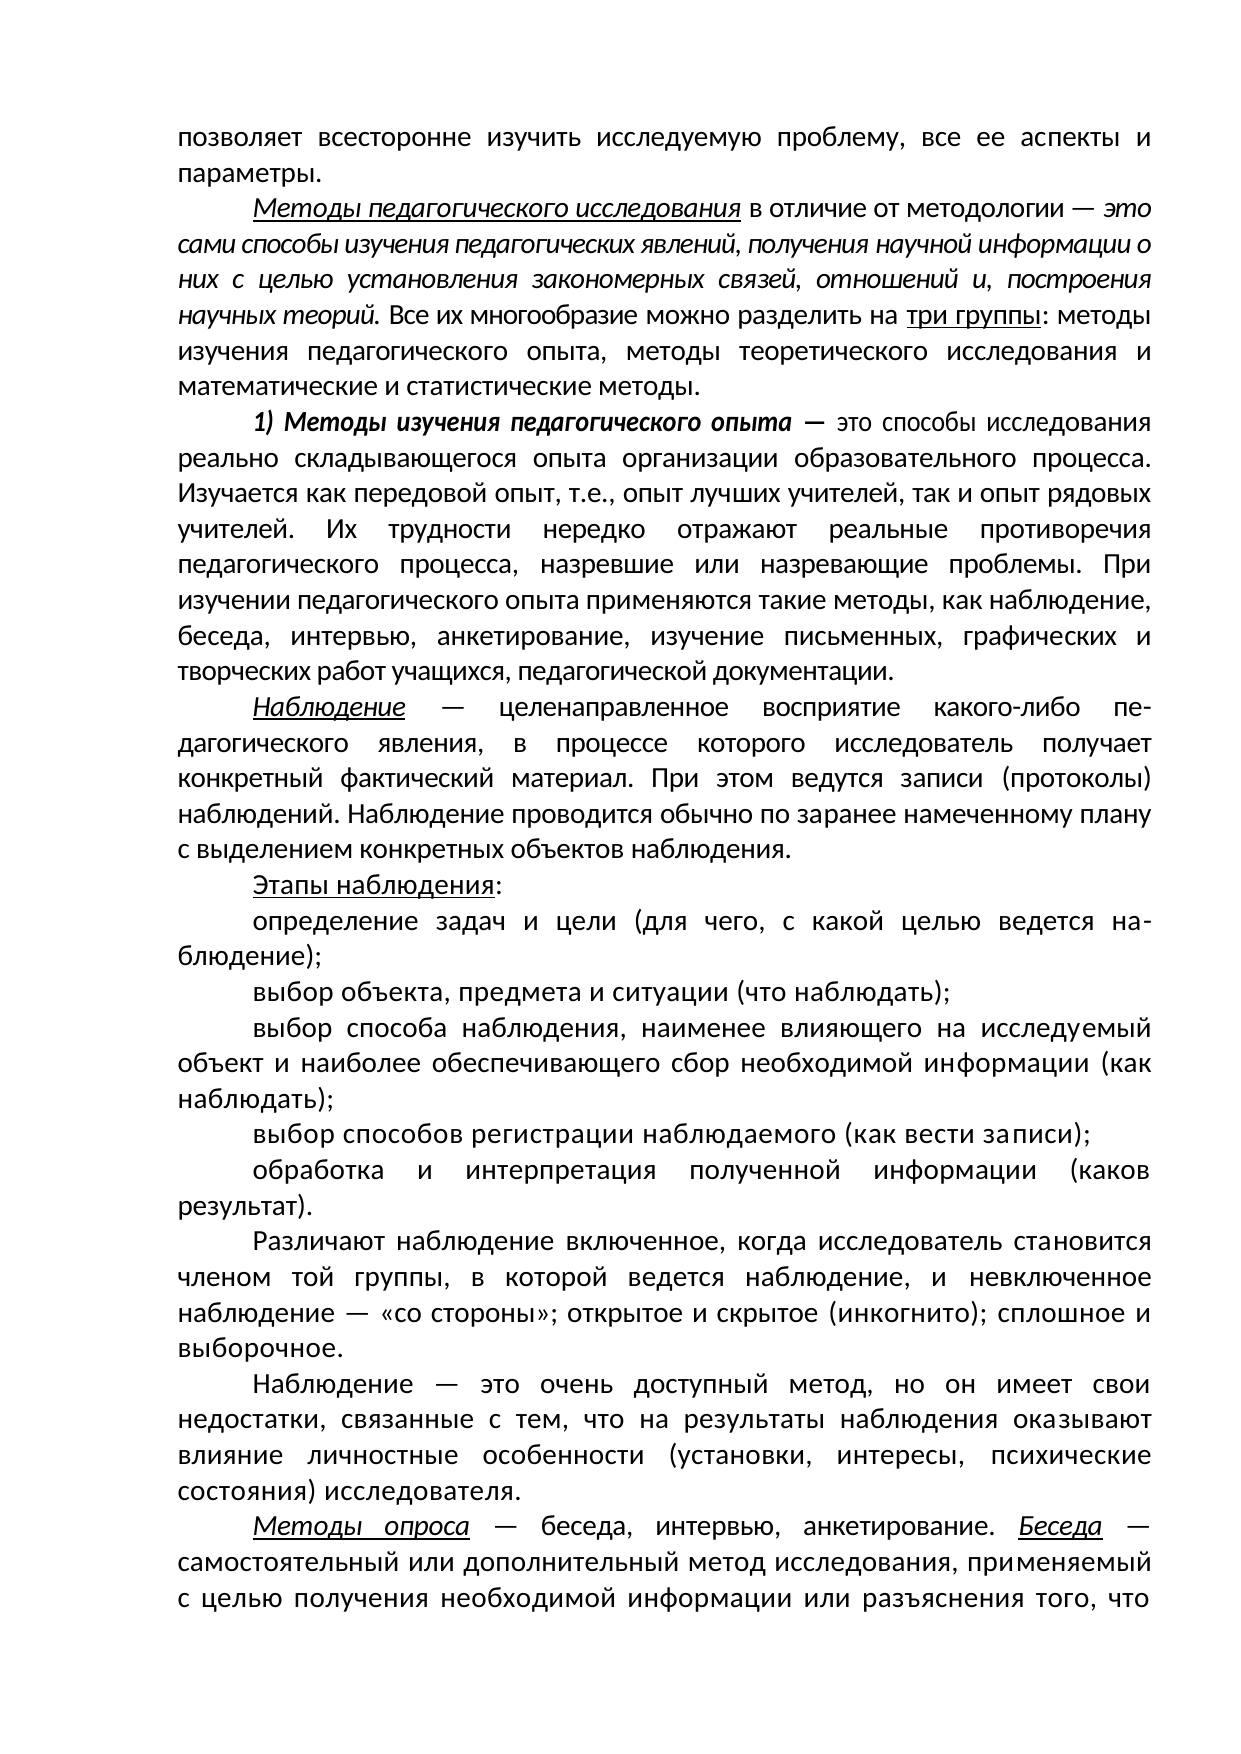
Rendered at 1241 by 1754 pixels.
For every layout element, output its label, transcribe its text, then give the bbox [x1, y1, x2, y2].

text определение задач и цели (для чего, с какой целью ведется наблюдение); [177, 902, 1152, 973]
text выбор способов регистрации наблюдаемого (как вести записи); [177, 1116, 1152, 1151]
text Методы педагогического исследования в отличие от методологии — это сами способы изучения педагогических явлений, получения научной информации о них с целью установления закономерных связей, отношений и, построения научных теорий. Все их многообразие можно разделить на три группы: методы изучения педагогического опыта, методы теоретического исследования и математические и статистические методы. [177, 189, 1152, 403]
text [177, 118, 1152, 189]
text выбор способа наблюдения, наименее влияющего на исследуемый объект и наиболее обеспечивающего сбор необходимой информации (как наблюдать); [177, 1009, 1152, 1116]
text обработка и интерпретация полученной информации (каков результат). [177, 1151, 1152, 1222]
text Этапы наблюдения: [177, 866, 1152, 902]
text Наблюдение — целенаправленное восприятие какого-либо педагогического явления, в процессе которого исследователь получает конкретный фактический материал. При этом ведутся записи (протоколы) наблюдений. Наблюдение проводится обычно по заранее намеченному плану с выделением конкретных объектов наблюдения. [177, 688, 1152, 866]
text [177, 1507, 1152, 1614]
text выбор объекта, предмета и ситуации (что наблюдать); [177, 973, 1152, 1009]
text 1) Методы изучения педагогического опыта — это способы исследования реально складывающегося опыта организации образовательного процесса. Изучается как передовой опыт, т.е., опыт лучших учителей, так и опыт рядовых учителей. Их трудности нередко отражают реальные противоречия педагогического процесса, назревшие или назревающие проблемы. При изучении педагогического опыта применяются такие методы, как наблюдение, беседа, интервью, анкетирование, изучение письменных, графических и творческих работ учащихся, педагогической документации. [177, 403, 1152, 688]
text Различают наблюдение включенное, когда исследователь становится членом той группы, в которой ведется наблюдение, и невключенное наблюдение — «со стороны»; открытое и скрытое (инкогнито); сплошное и выборочное. [177, 1222, 1152, 1365]
text Наблюдение — это очень доступный метод, но он имеет свои недостатки, связанные с тем, что на результаты наблюдения оказывают влияние личностные особенности (установки, интересы, психические состояния) исследователя. [177, 1365, 1152, 1507]
